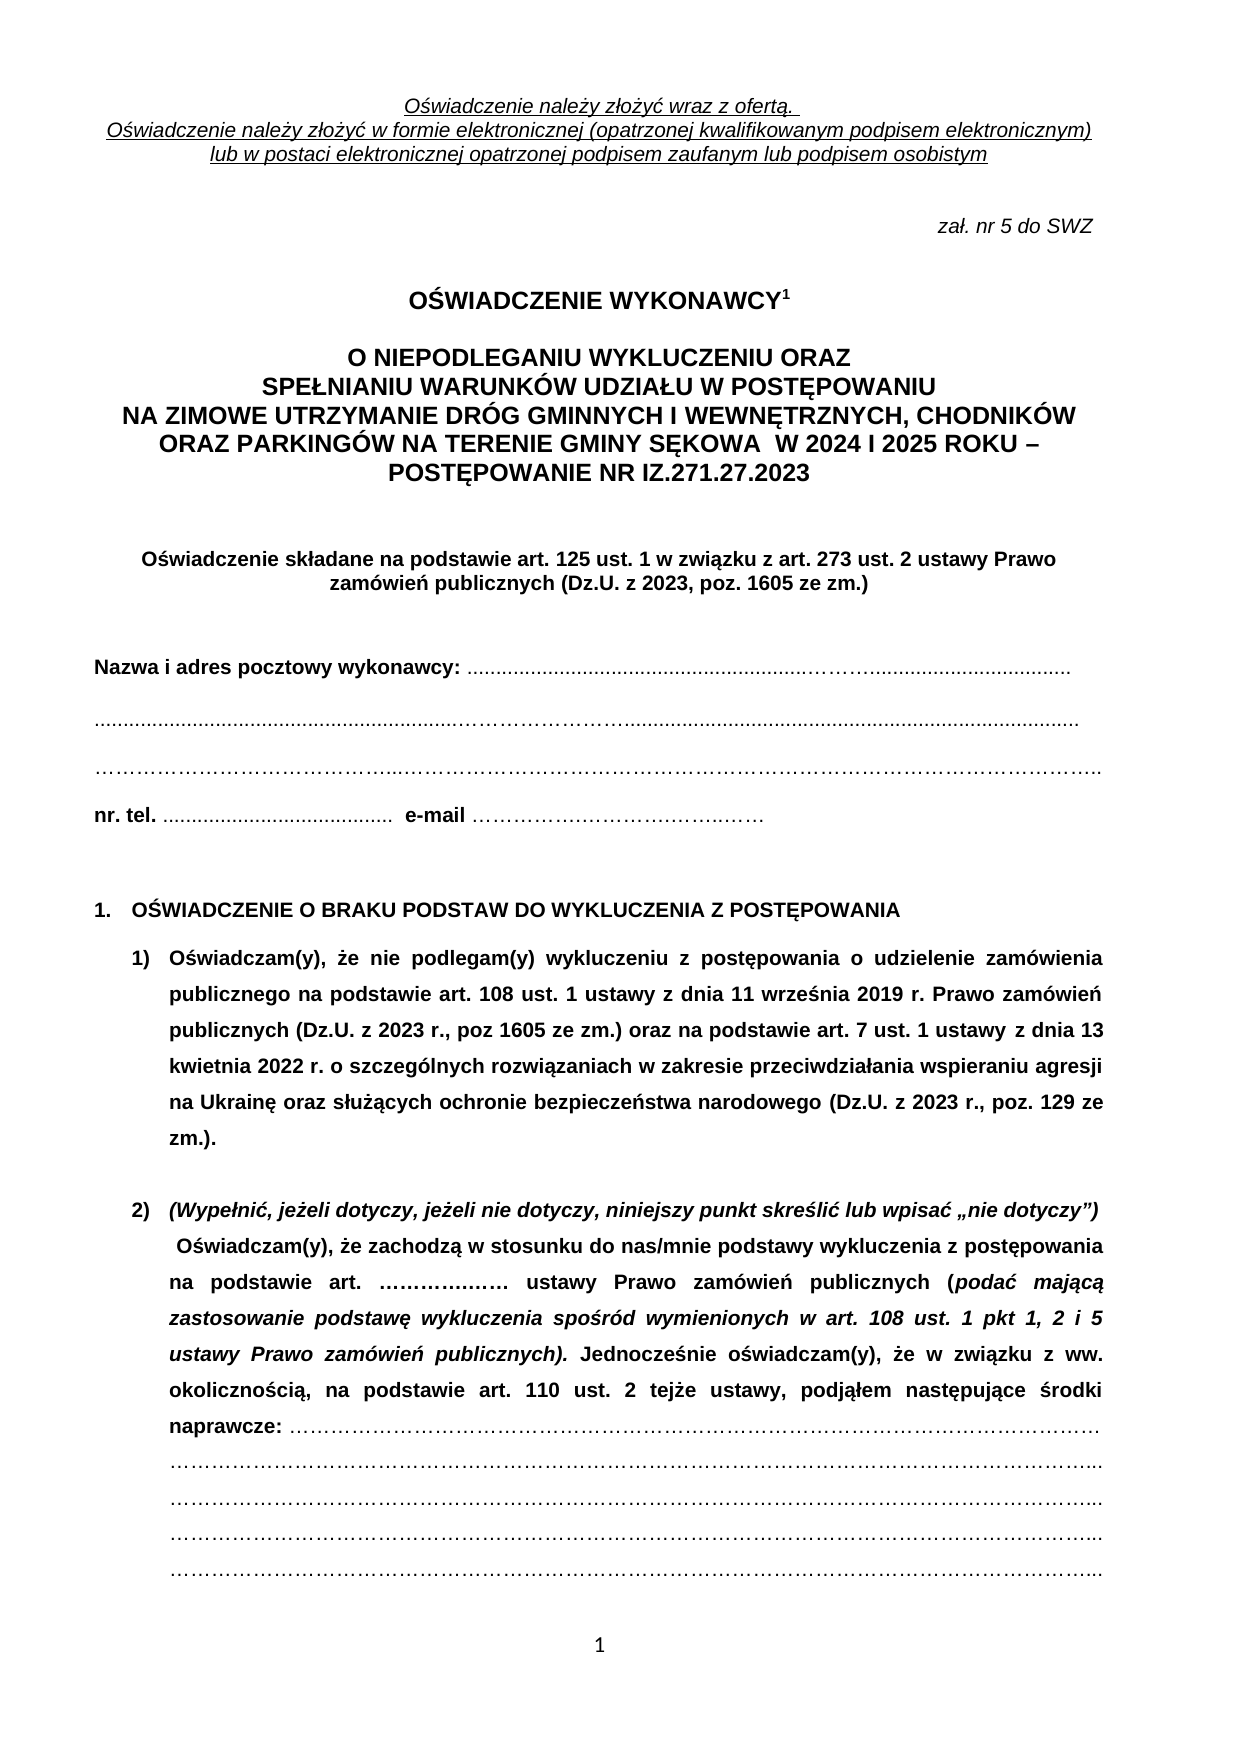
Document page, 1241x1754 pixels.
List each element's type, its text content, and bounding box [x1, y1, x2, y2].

text ……………………………………………………………………………………………………………………... [94, 1557, 1104, 1581]
list OŚWIADCZENIE O BRAKU PODSTAW DO WYKLUCZENIA Z POSTĘPOWANIA [94, 898, 1104, 922]
text ……………………………………………………………………………………………………………………... [94, 1449, 1104, 1473]
text Nazwa i adres pocztowy wykonawcy: ...........................................................………................................... [94, 655, 1104, 679]
text Oświadczam(y), że zachodzą w stosunku do nas/mnie podstawy wykluczenia z postępowania na podstawie art. ………….…… ustawy Prawo zamówień publicznych (podać mającą zastosowanie podstawę wykluczenia spośród wymienionych w art. 108 ust. 1 pkt 1, 2 i 5 ustawy Prawo zamówień publicznych). Jednocześnie oświadczam(y), że w związku z ww. okolicznością, na podstawie art. 110 ust. 2 tejże ustawy, podjąłem następujące środki naprawcze: ……………………………………………………………………………………………………… [94, 1234, 1104, 1437]
text ...............................................................……………………............................................................................... [94, 707, 1104, 731]
text Oświadczenie składane na podstawie art. 125 ust. 1 w związku z art. 273 ust. 2 ustawy Prawo zamówień publicznych (Dz.U. z 2023, poz. 1605 ze zm.) [94, 547, 1104, 595]
text OŚWIADCZENIE WYKONAWCY1 [94, 286, 1104, 314]
text Oświadczenie należy złożyć w formie elektronicznej (opatrzonej kwalifikowanym podpisem elektronicznym) lub w postaci elektronicznej opatrzonej podpisem zaufanym lub podpisem osobistym [94, 118, 1104, 166]
text SPEŁNIANIU WARUNKÓW UDZIAŁU W POSTĘPOWANIU [94, 372, 1104, 401]
text ……………………………………...……………………………………………………………………………………….. [94, 754, 1104, 778]
text NA ZIMOWE UTRZYMANIE DRÓG GMINNYCH I WEWNĘTRZNYCH, CHODNIKÓW ORAZ PARKINGÓW NA TERENIE GMINY SĘKOWA W 2024 I 2025 ROKU – POSTĘPOWANIE NR IZ.271.27.2023 [94, 401, 1104, 487]
text ……………………………………………………………………………………………………………………... [94, 1521, 1104, 1545]
text zał. nr 5 do SWZ [94, 214, 1104, 238]
text ……………………………………………………………………………………………………………………... [94, 1485, 1104, 1509]
list (Wypełnić, jeżeli dotyczy, jeżeli nie dotyczy, niniejszy punkt skreślić lub wpisać „nie dotyczy”) [131, 1198, 1104, 1222]
list Oświadczam(y), że nie podlegam(y) wykluczeniu z postępowania o udzielenie zamówienia publicznego na podstawie art. 108 ust. 1 ustawy z dnia 11 września 2019 r. Prawo zamówień publicznych (Dz.U. z 2023 r., poz 1605 ze zm.) oraz na podstawie art. 7 ust. 1 ustawy z dnia 13 kwietnia 2022 r. o szczególnych rozwiązaniach w zakresie przeciwdziałania wspieraniu agresji na Ukrainę oraz służących ochronie bezpieczeństwa narodowego (Dz.U. z 2023 r., poz. 129 ze zm.). [131, 946, 1104, 1150]
text O NIEPODLEGANIU WYKLUCZENIU ORAZ [94, 343, 1104, 372]
text Oświadczenie należy złożyć wraz z ofertą. [94, 94, 1104, 118]
text nr. tel. ........................................ e-mail …………….………….……..…… [94, 802, 1104, 826]
